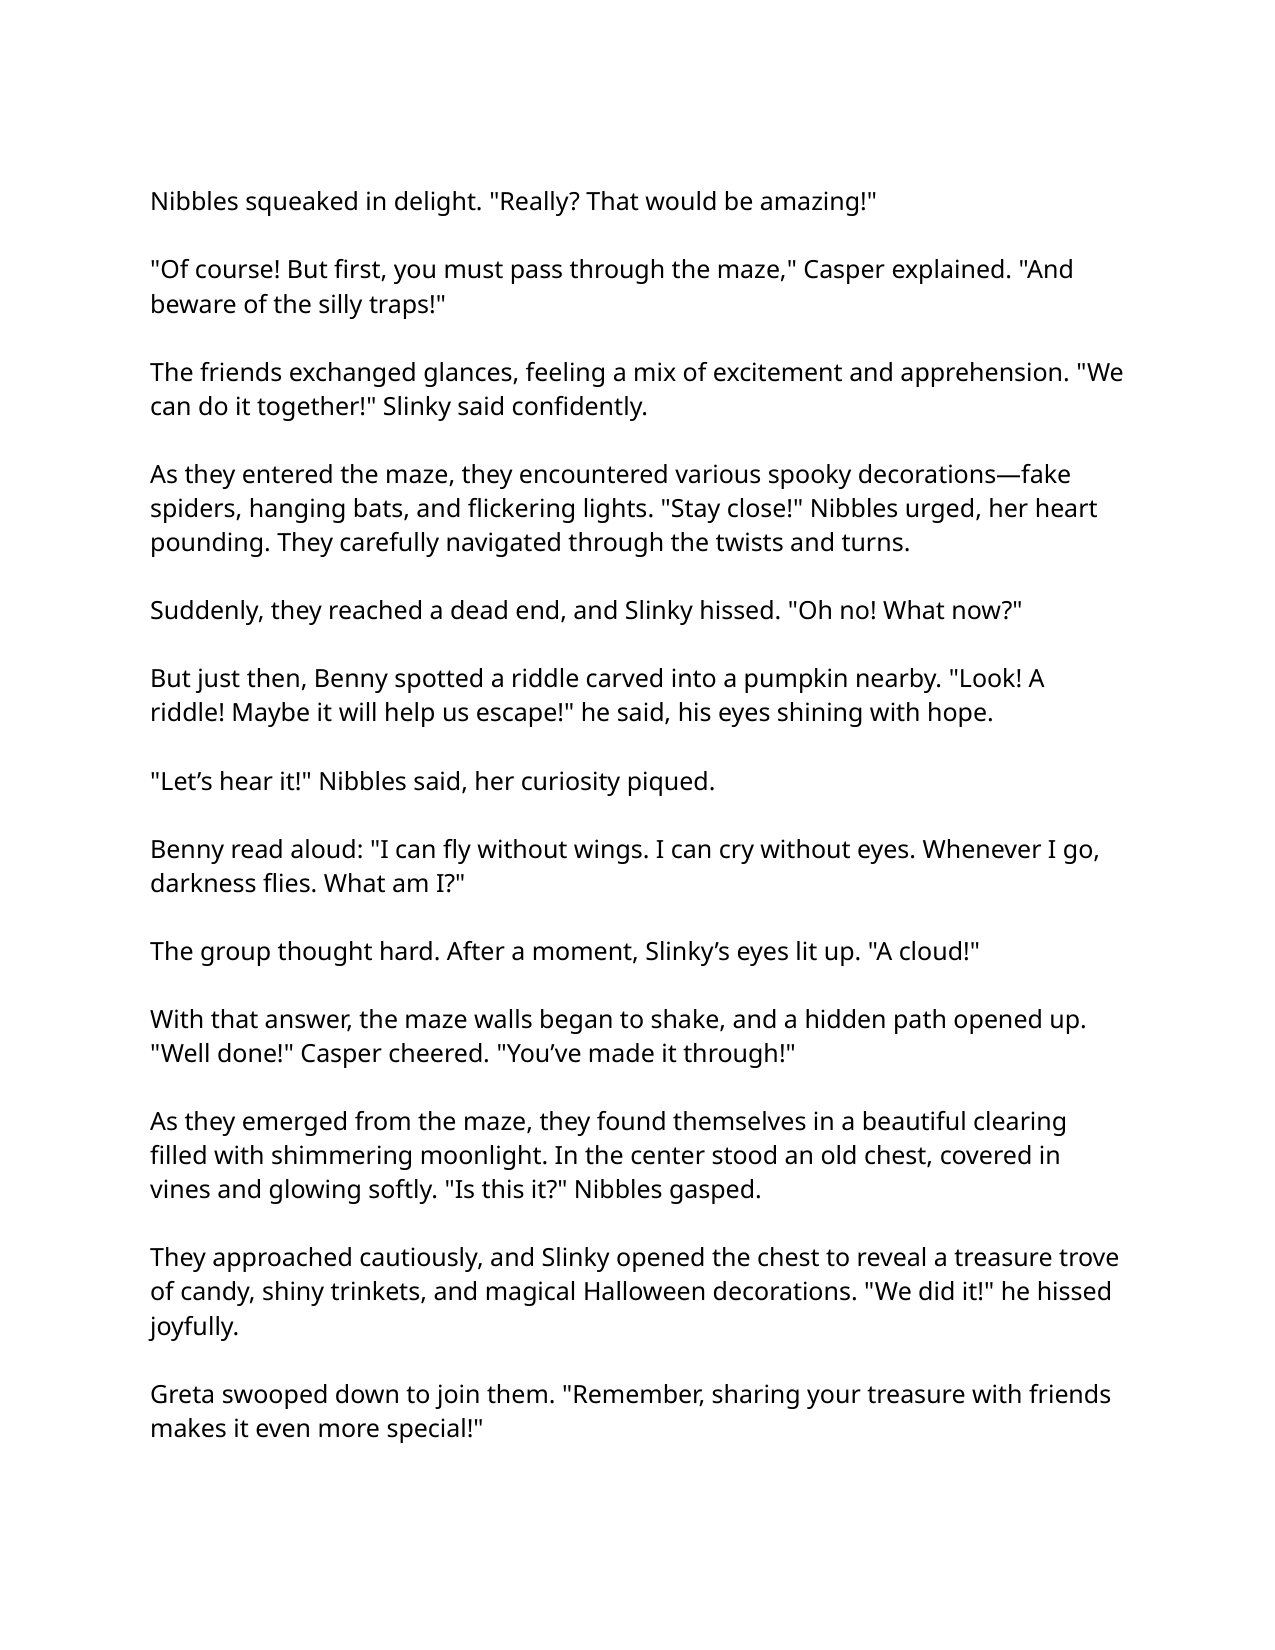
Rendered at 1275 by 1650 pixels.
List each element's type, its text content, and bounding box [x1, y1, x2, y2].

text As they emerged from the maze, they found themselves in a beautiful clearing filled with shimmering moonlight. In the center stood an old chest, covered in vines and glowing softly. "Is this it?" Nibbles gasped. [150, 1104, 1125, 1206]
text Nibbles squeaked in delight. "Really? That would be amazing!" [150, 184, 1125, 218]
text With that answer, the maze walls began to shake, and a hidden path opened up. "Well done!" Casper cheered. "You’ve made it through!" [150, 1002, 1125, 1070]
text They approached cautiously, and Slinky opened the chest to reveal a treasure trove of candy, shiny trinkets, and magical Halloween decorations. "We did it!" he hissed joyfully. [150, 1240, 1125, 1342]
text "Of course! But first, you must pass through the maze," Casper explained. "And beware of the silly traps!" [150, 252, 1125, 320]
text The friends exchanged glances, feeling a mix of excitement and apprehension. "We can do it together!" Slinky said confidently. [150, 354, 1125, 422]
text But just then, Benny spotted a riddle carved into a pumpkin nearby. "Look! A riddle! Maybe it will help us escape!" he said, his eyes shining with hope. [150, 661, 1125, 729]
text Benny read aloud: "I can fly without wings. I can cry without eyes. Whenever I go, darkness flies. What am I?" [150, 831, 1125, 899]
text "Let’s hear it!" Nibbles said, her curiosity piqued. [150, 763, 1125, 797]
text Greta swooped down to join them. "Remember, sharing your treasure with friends makes it even more special!" [150, 1376, 1125, 1444]
text The group thought hard. After a moment, Slinky’s eyes lit up. "A cloud!" [150, 933, 1125, 967]
text Suddenly, they reached a dead end, and Slinky hissed. "Oh no! What now?" [150, 593, 1125, 627]
text As they entered the maze, they encountered various spooky decorations—fake spiders, hanging bats, and flickering lights. "Stay close!" Nibbles urged, her heart pounding. They carefully navigated through the twists and turns. [150, 457, 1125, 559]
